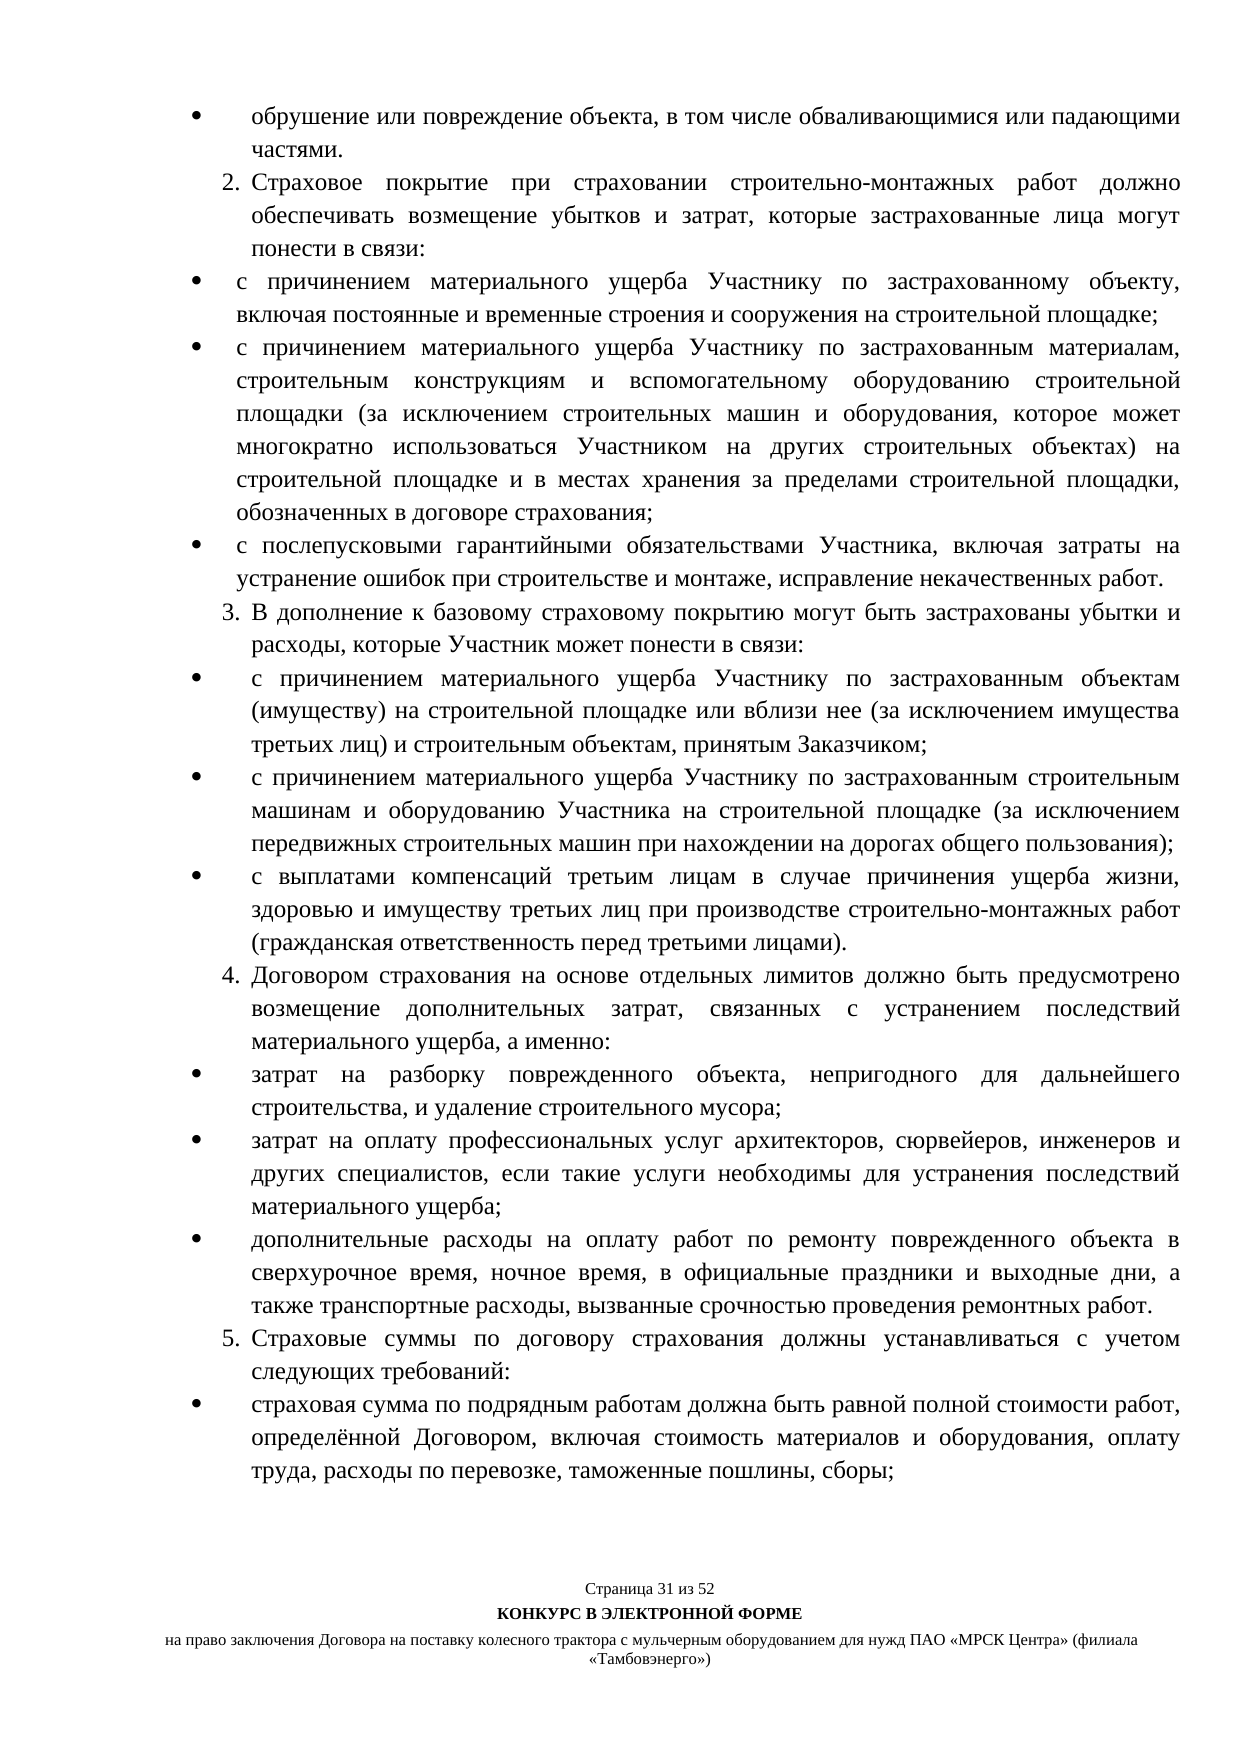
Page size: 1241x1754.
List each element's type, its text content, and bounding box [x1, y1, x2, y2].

list страховая сумма по подрядным работам должна быть равной полной стоимости работ, определённой Договором, включая стоимость материалов и оборудования, оплату труда, расходы по перевозке, таможенные пошлины, сборы; [192, 1389, 1181, 1484]
list с причинением материального ущерба Участнику по застрахованному объекту, включая постоянные и временные строения и сооружения на строительной площадке; [192, 266, 1181, 328]
list с причинением материального ущерба Участнику по застрахованным строительным машинам и оборудованию Участника на строительной площадке (за исключением передвижных строительных машин при нахождении на дорогах общего пользования); [192, 762, 1181, 856]
list затрат на оплату профессиональных услуг архитекторов, сюрвейеров, инженеров и других специалистов, если такие услуги необходимы для устранения последствий материального ущерба; [192, 1125, 1181, 1220]
list Страховое покрытие при страховании строительно-монтажных работ должно обеспечивать возмещение убытков и затрат, которые застрахованные лица могут понести в связи: [222, 167, 1181, 262]
list с выплатами компенсаций третьим лицам в случае причинения ущерба жизни, здоровью и имуществу третьих лиц при производстве строительно-монтажных работ (гражданская ответственность перед третьими лицами). [192, 861, 1181, 956]
list затрат на разборку поврежденного объекта, непригодного для дальнейшего строительства, и удаление строительного мусора; [192, 1059, 1181, 1121]
list с причинением материального ущерба Участнику по застрахованным материалам, строительным конструкциям и вспомогательному оборудованию строительной площадки (за исключением строительных машин и оборудования, которое может многократно использоваться Участником на других строительных объектах) на строительной площадке и в местах хранения за пределами строительной площадки, обозначенных в договоре страхования; [192, 332, 1181, 526]
list Договором страхования на основе отдельных лимитов должно быть предусмотрено возмещение дополнительных затрат, связанных с устранением последствий материального ущерба, а именно: [222, 960, 1181, 1054]
list В дополнение к базовому страховому покрытию могут быть застрахованы убытки и расходы, которые Участник может понести в связи: [222, 597, 1181, 658]
list дополнительные расходы на оплату работ по ремонту поврежденного объекта в сверхурочное время, ночное время, в официальные праздники и выходные дни, а также транспортные расходы, вызванные срочностью проведения ремонтных работ. [192, 1224, 1181, 1319]
list с послепусковыми гарантийными обязательствами Участника, включая затраты на устранение ошибок при строительстве и монтаже, исправление некачественных работ. [192, 531, 1181, 592]
list обрушение или повреждение объекта, в том числе обваливающимися или падающими частями. [192, 101, 1181, 163]
list Страховые суммы по договору страхования должны устанавливаться с учетом следующих требований: [222, 1323, 1181, 1385]
list с причинением материального ущерба Участнику по застрахованным объектам (имуществу) на строительной площадке или вблизи нее (за исключением имущества третьих лиц) и строительным объектам, принятым Заказчиком; [192, 663, 1181, 757]
